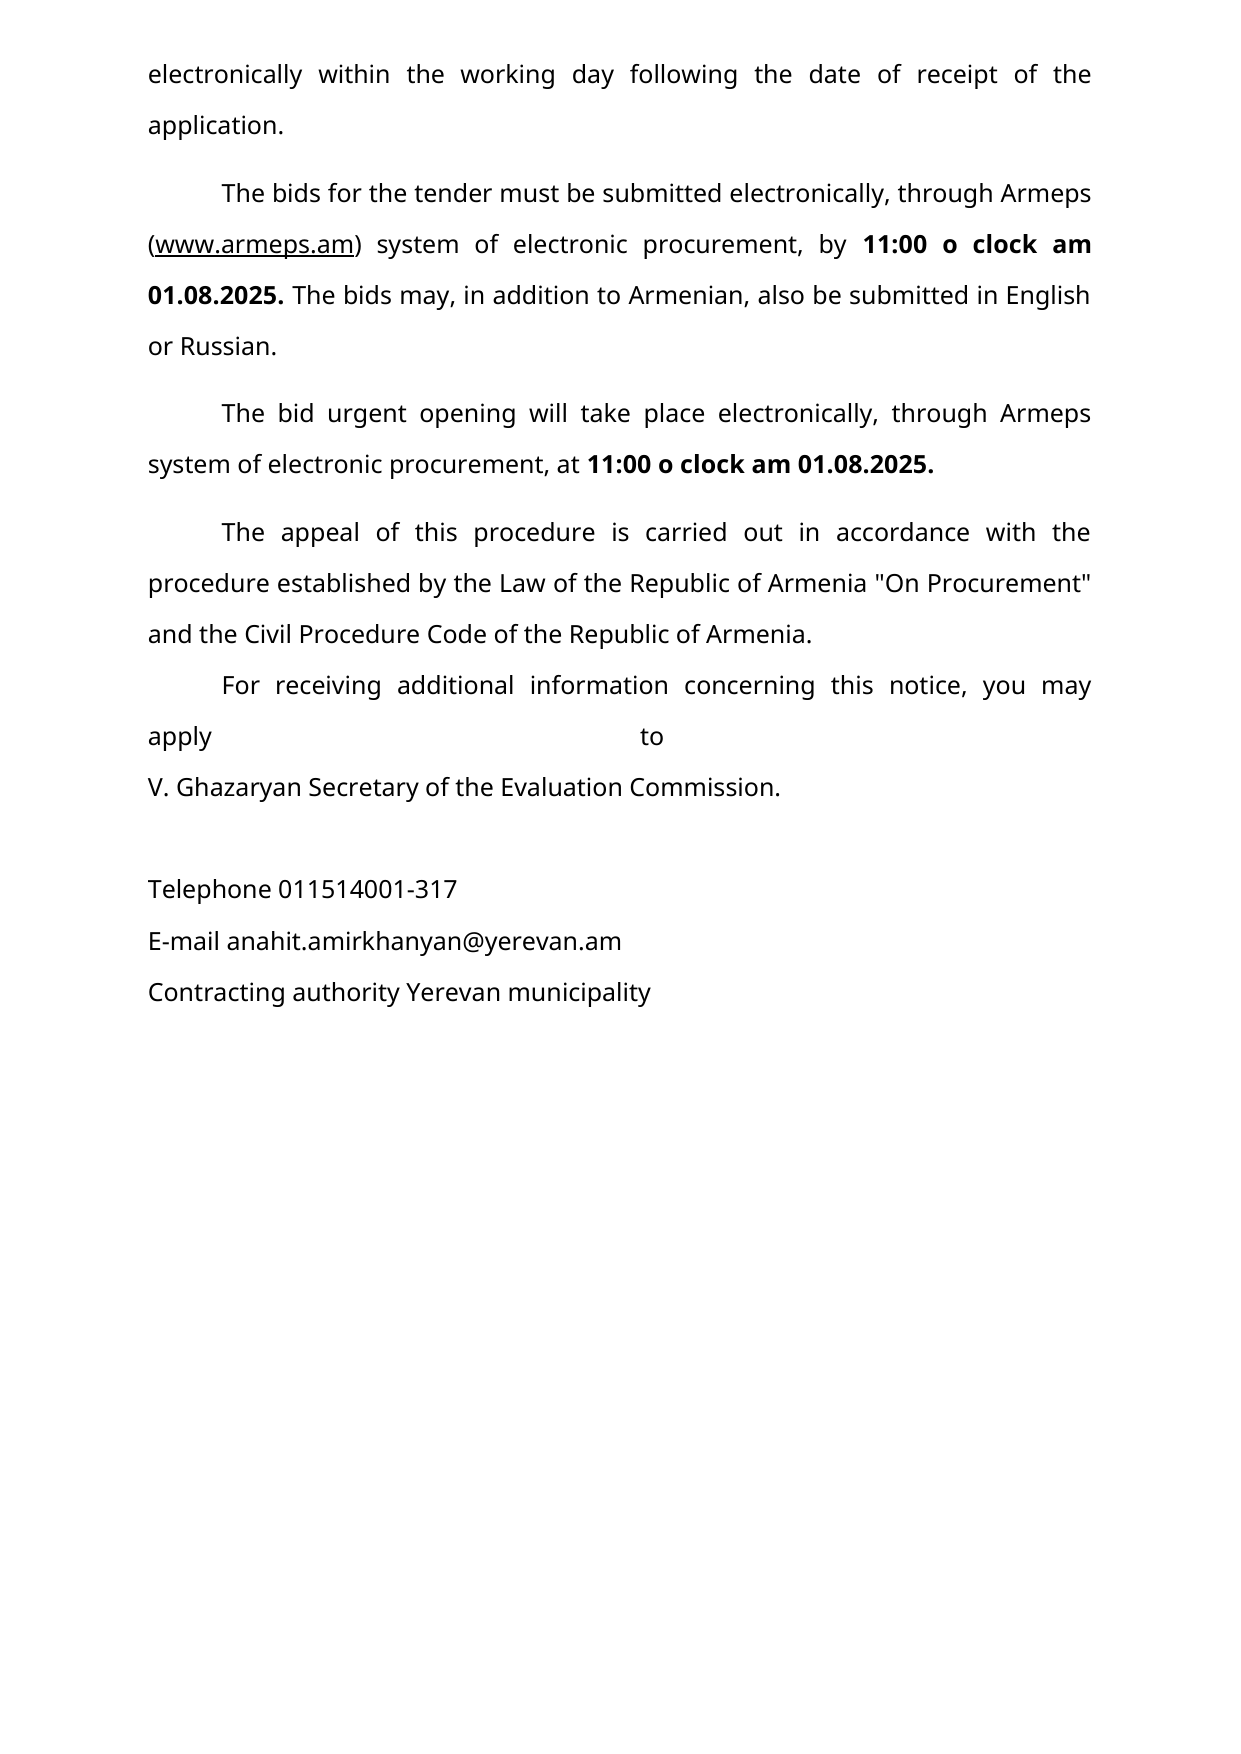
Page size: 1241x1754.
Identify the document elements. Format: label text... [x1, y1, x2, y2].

text The bids for the tender must be submitted electronically, through Armeps (www.armeps.am) system of electronic procurement, by 11:00 o clock am 01.08.2025. The bids may, in addition to Armenian, also be submitted in English or Russian. [148, 175, 1092, 362]
text For receiving additional information concerning this notice, you may apply to V. Ghazaryan Secretary of the Evaluation Commission. [148, 668, 1092, 804]
text The bid urgent opening will take place electronically, through Armeps system of electronic procurement, at 11:00 o clock am 01.08.2025. [148, 396, 1092, 481]
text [148, 56, 1092, 142]
text Contracting authority Yerevan municipality [148, 974, 1092, 1008]
text The appeal of this procedure is carried out in accordance with the procedure established by the Law of the Republic of Armenia "On Procurement" and the Civil Procedure Code of the Republic of Armenia. [148, 515, 1092, 651]
text E-mail anahit.amirkhanyan@yerevan.am [148, 923, 1092, 957]
text Telephone 011514001-317 [148, 872, 1092, 906]
